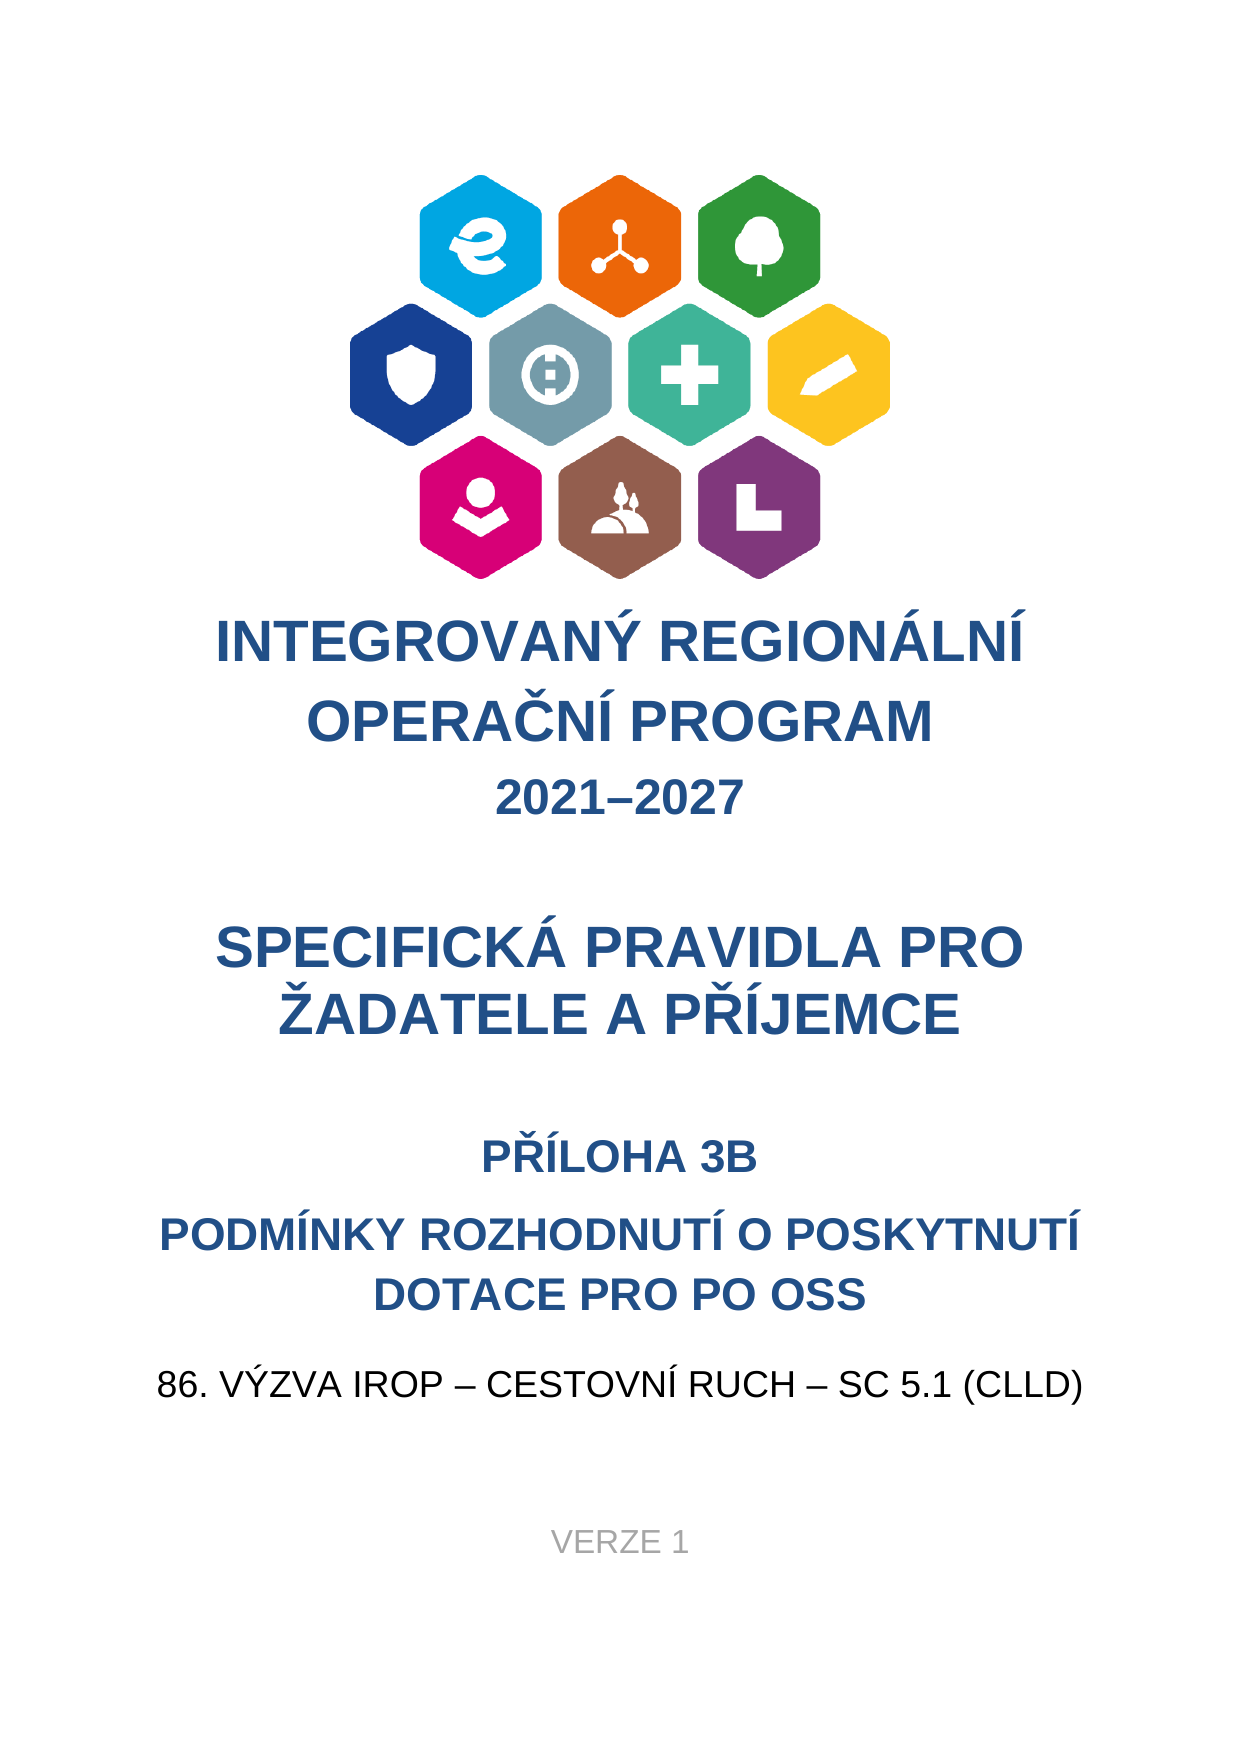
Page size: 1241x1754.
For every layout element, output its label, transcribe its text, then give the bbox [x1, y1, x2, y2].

text PodMÍNKY Rozhodnutí o poskytnutí dotace pro PO OSS [148, 1207, 1093, 1320]
text SPECIFICKÁ PRAVIDLA PRO ŽADATELE A PŘÍJEMCE [148, 913, 1093, 1047]
text verze 1 [148, 1522, 1093, 1560]
picture [323, 158, 916, 607]
text 86. výzva IROP – CESTOVNÍ RUCH – SC 5.1 (CLLD) [148, 1362, 1093, 1406]
text 2021–2027 [148, 768, 1093, 825]
text PŘÍLOHA 3B [148, 1129, 1093, 1182]
